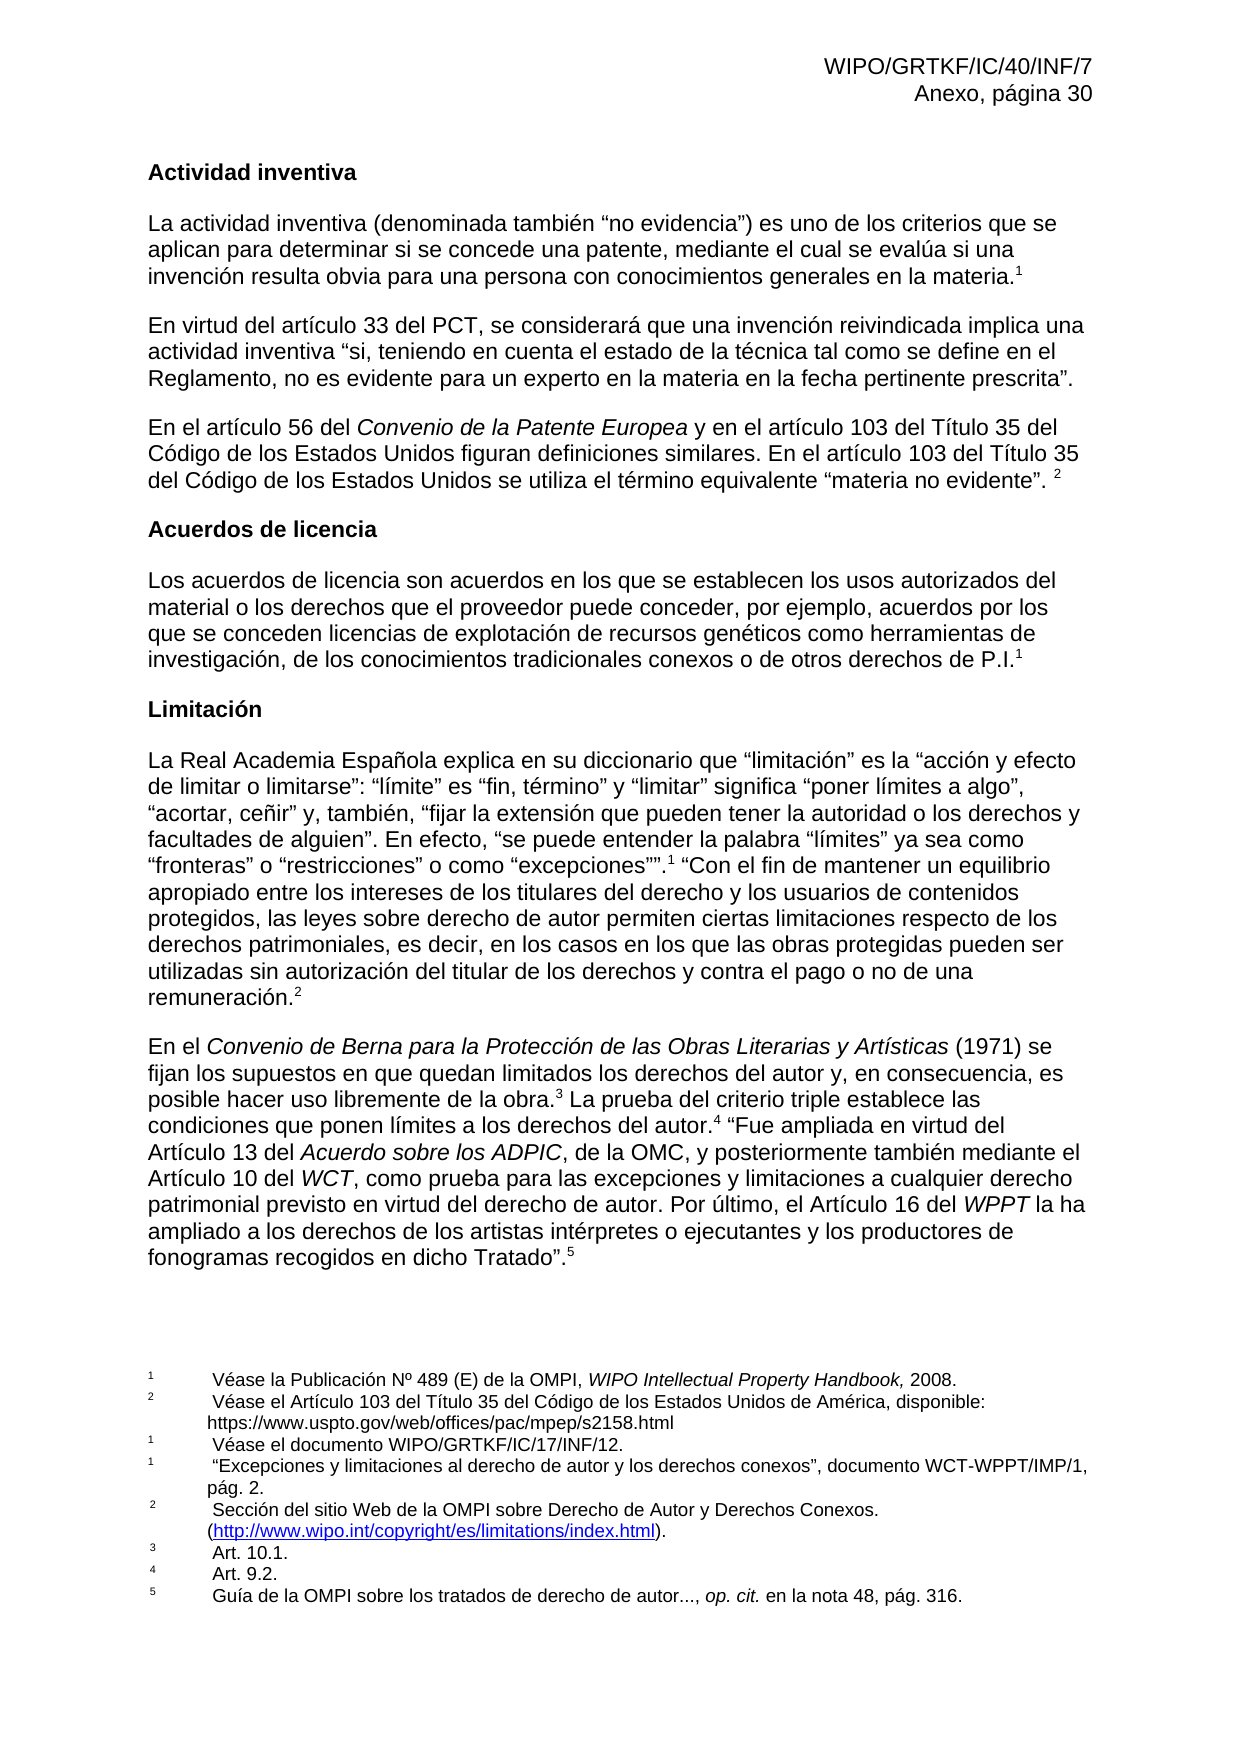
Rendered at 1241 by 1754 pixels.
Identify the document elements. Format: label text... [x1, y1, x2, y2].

list En el artículo 56 del Convenio de la Patente Europea y en el artículo 103 del Título 35 del Código de los Estados Unidos figuran definiciones similares. En el artículo 103 del Título 35 del Código de los Estados Unidos se utiliza el término equivalente “materia no evidente”. [148, 414, 1092, 493]
list La actividad inventiva (denominada también “no evidencia”) es uno de los criterios que se aplican para determinar si se concede una patente, mediante el cual se evalúa si una invención resulta obvia para una persona con conocimientos generales en la materia. [148, 210, 1092, 289]
list La Real Academia Española explica en su diccionario que “limitación” es la “acción y efecto de limitar o limitarse”: “límite” es “fin, término” y “limitar” significa “poner límites a algo”, “acortar, ceñir” y, también, “fijar la extensión que pueden tener la autoridad o los derechos y facultades de alguien”. En efecto, “se puede entender la palabra “límites” ya sea como “fronteras” o “restricciones” o como “excepciones””. “Con el fin de mantener un equilibrio apropiado entre los intereses de los titulares del derecho y los usuarios de contenidos protegidos, las leyes sobre derecho de autor permiten ciertas limitaciones respecto de los derechos patrimoniales, es decir, en los casos en los que las obras protegidas pueden ser utilizadas sin autorización del titular de los derechos y contra el pago o no de una remuneración. [148, 747, 1092, 1010]
list Los acuerdos de licencia son acuerdos en los que se establecen los usos autorizados del material o los derechos que el proveedor puede conceder, por ejemplo, acuerdos por los que se conceden licencias de explotación de recursos genéticos como herramientas de investigación, de los conocimientos tradicionales conexos o de otros derechos de P.I. [148, 567, 1092, 673]
subtitle Actividad inventiva [148, 158, 1092, 185]
subtitle Limitación [148, 696, 1092, 722]
list En el Convenio de Berna para la Protección de las Obras Literarias y Artísticas (1971) se fijan los supuestos en que quedan limitados los derechos del autor y, en consecuencia, es posible hacer uso libremente de la obra. La prueba del criterio triple establece las condiciones que ponen límites a los derechos del autor. “Fue ampliada en virtud del Artículo 13 del Acuerdo sobre los ADPIC, de la OMC, y posteriormente también mediante el Artículo 10 del WCT, como prueba para las excepciones y limitaciones a cualquier derecho patrimonial previsto en virtud del derecho de autor. Por último, el Artículo 16 del WPPT la ha ampliado a los derechos de los artistas intérpretes o ejecutantes y los productores de fonogramas recogidos en dicho Tratado”. [148, 1033, 1092, 1271]
subtitle Acuerdos de licencia [148, 516, 1092, 542]
list En virtud del artículo 33 del PCT, se considerará que una invención reivindicada implica una actividad inventiva “si, teniendo en cuenta el estado de la técnica tal como se define en el Reglamento, no es evidente para un experto en la materia en la fecha pertinente prescrita”. [148, 312, 1092, 391]
